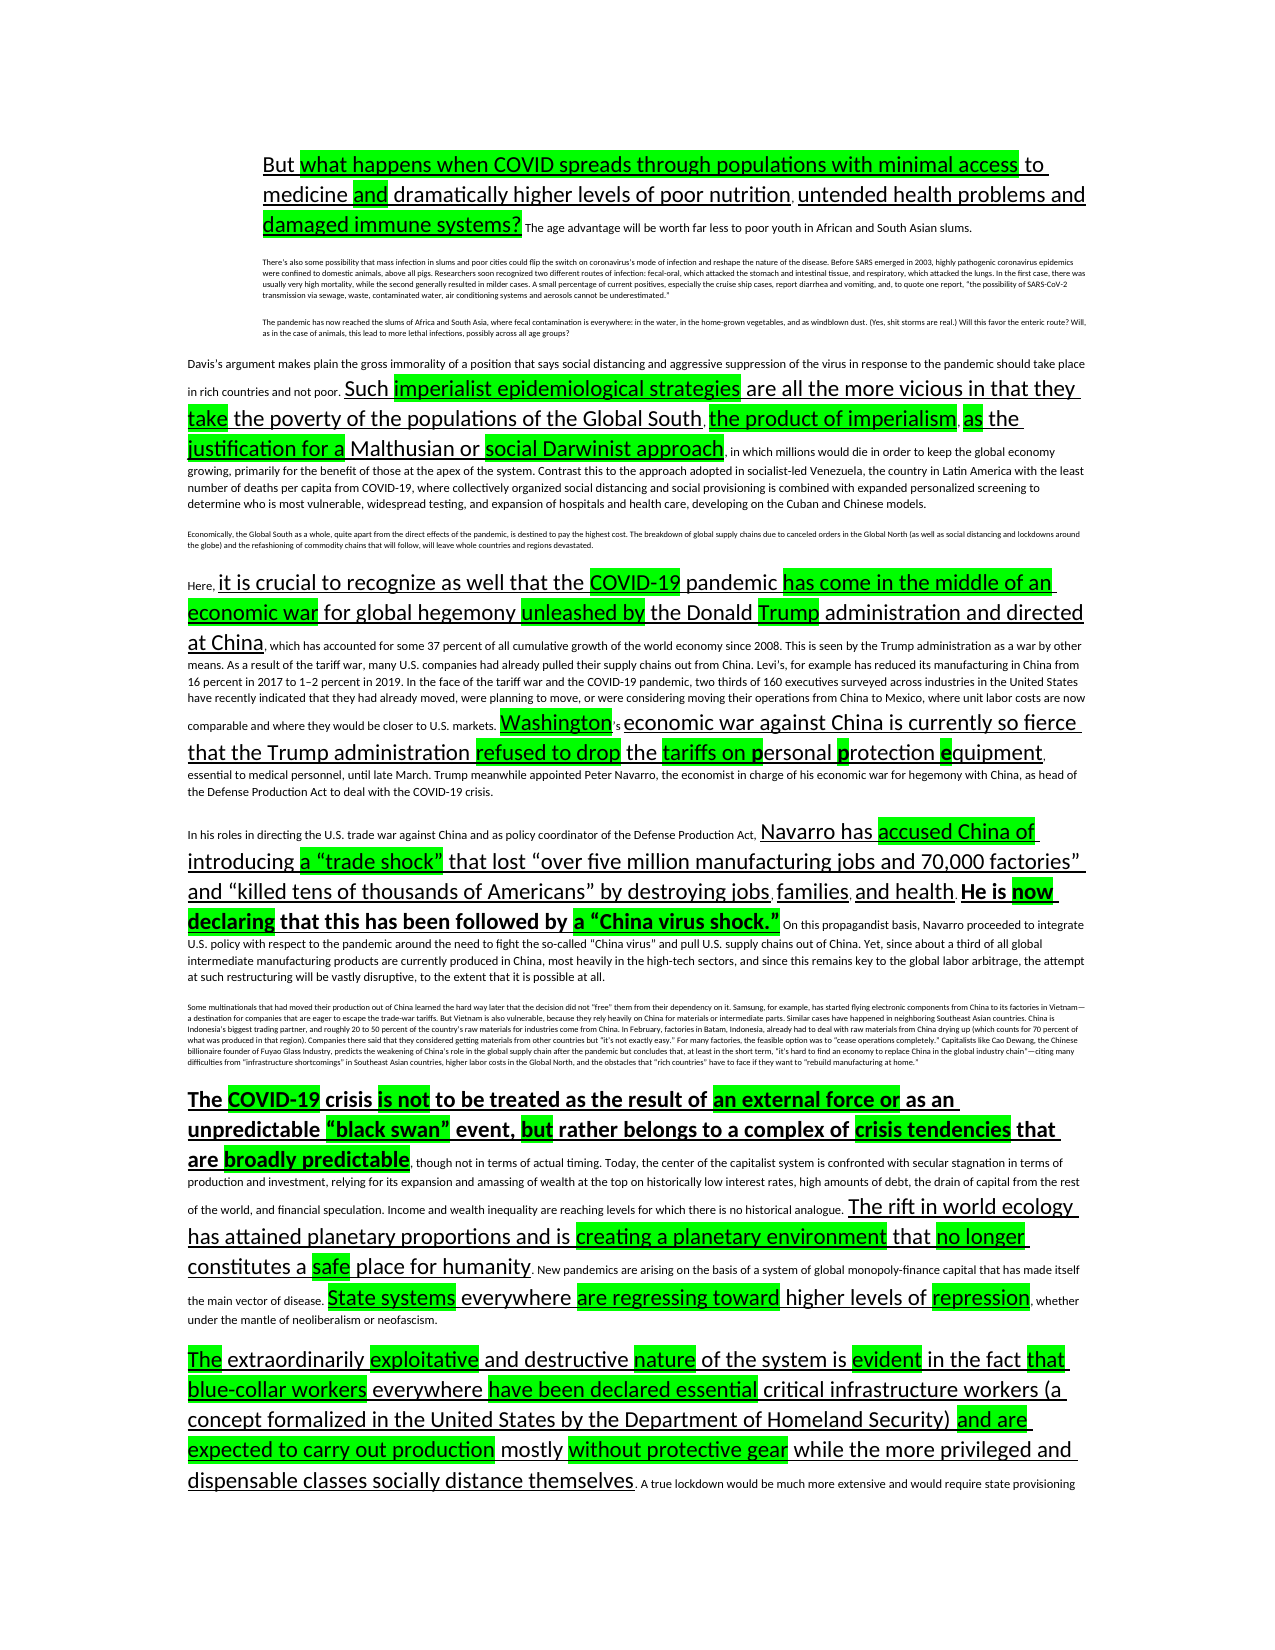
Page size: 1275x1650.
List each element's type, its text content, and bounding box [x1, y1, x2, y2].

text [187, 1345, 1087, 1494]
text But what happens when COVID spreads through populations with minimal access to medicine and dramatically higher levels of poor nutrition, untended health problems and damaged immune systems? The age advantage will be worth far less to poor youth in African and South Asian slums. [262, 150, 1087, 238]
text The COVID-19 crisis is not to be treated as the result of an external force or as an unpredictable “black swan” event, but rather belongs to a complex of crisis tendencies that are broadly predictable, though not in terms of actual timing. Today, the center of the capitalist system is confronted with secular stagnation in terms of production and investment, relying for its expansion and amassing of wealth at the top on historically low interest rates, high amounts of debt, the drain of capital from the rest of the world, and financial speculation. Income and wealth inequality are reaching levels for which there is no historical analogue. The rift in world ecology has attained planetary proportions and is creating a planetary environment that no longer constitutes a safe place for humanity. New pandemics are arising on the basis of a system of global monopoly-finance capital that has made itself the main vector of disease. State systems everywhere are regressing toward higher levels of repression, whether under the mantle of neoliberalism or neofascism. [187, 1085, 1087, 1327]
text Here, it is crucial to recognize as well that the COVID-19 pandemic has come in the middle of an economic war for global hegemony unleashed by the Donald Trump administration and directed at China, which has accounted for some 37 percent of all cumulative growth of the world economy since 2008. This is seen by the Trump administration as a war by other means. As a result of the tariff war, many U.S. companies had already pulled their supply chains out from China. Levi’s, for example has reduced its manufacturing in China from 16 percent in 2017 to 1–2 percent in 2019. In the face of the tariff war and the COVID-19 pandemic, two thirds of 160 executives surveyed across industries in the United States have recently indicated that they had already moved, were planning to move, or were considering moving their operations from China to Mexico, where unit labor costs are now comparable and where they would be closer to U.S. markets. Washington’s economic war against China is currently so fierce that the Trump administration refused to drop the tariffs on personal protection equipment, essential to medical personnel, until late March. Trump meanwhile appointed Peter Navarro, the economist in charge of his economic war for hegemony with China, as head of the Defense Production Act to deal with the COVID-19 crisis. [187, 568, 1087, 799]
text Davis’s argument makes plain the gross immorality of a position that says social distancing and aggressive suppression of the virus in response to the pandemic should take place in rich countries and not poor. Such imperialist epidemiological strategies are all the more vicious in that they take the poverty of the populations of the Global South, the product of imperialism, as the justification for a Malthusian or social Darwinist approach, in which millions would die in order to keep the global economy growing, primarily for the benefit of those at the apex of the system. Contrast this to the approach adopted in socialist-led Venezuela, the country in Latin America with the least number of deaths per capita from COVID-19, where collectively organized social distancing and social provisioning is combined with expanded personalized screening to determine who is most vulnerable, widespread testing, and expansion of hospitals and health care, developing on the Cuban and Chinese models. [187, 356, 1087, 512]
text In his roles in directing the U.S. trade war against China and as policy coordinator of the Defense Production Act, Navarro has accused China of introducing a “trade shock” that lost “over five million manufacturing jobs and 70,000 factories” and “killed tens of thousands of Americans” by destroying jobs, families, and health. He is now declaring that this has been followed by a “China virus shock.” On this propagandist basis, Navarro proceeded to integrate U.S. policy with respect to the pandemic around the need to fight the so-called “China virus” and pull U.S. supply chains out of China. Yet, since about a third of all global intermediate manufacturing products are currently produced in China, most heavily in the high-tech sectors, and since this remains key to the global labor arbitrage, the attempt at such restructuring will be vastly disruptive, to the extent that it is possible at all. [187, 817, 1087, 985]
